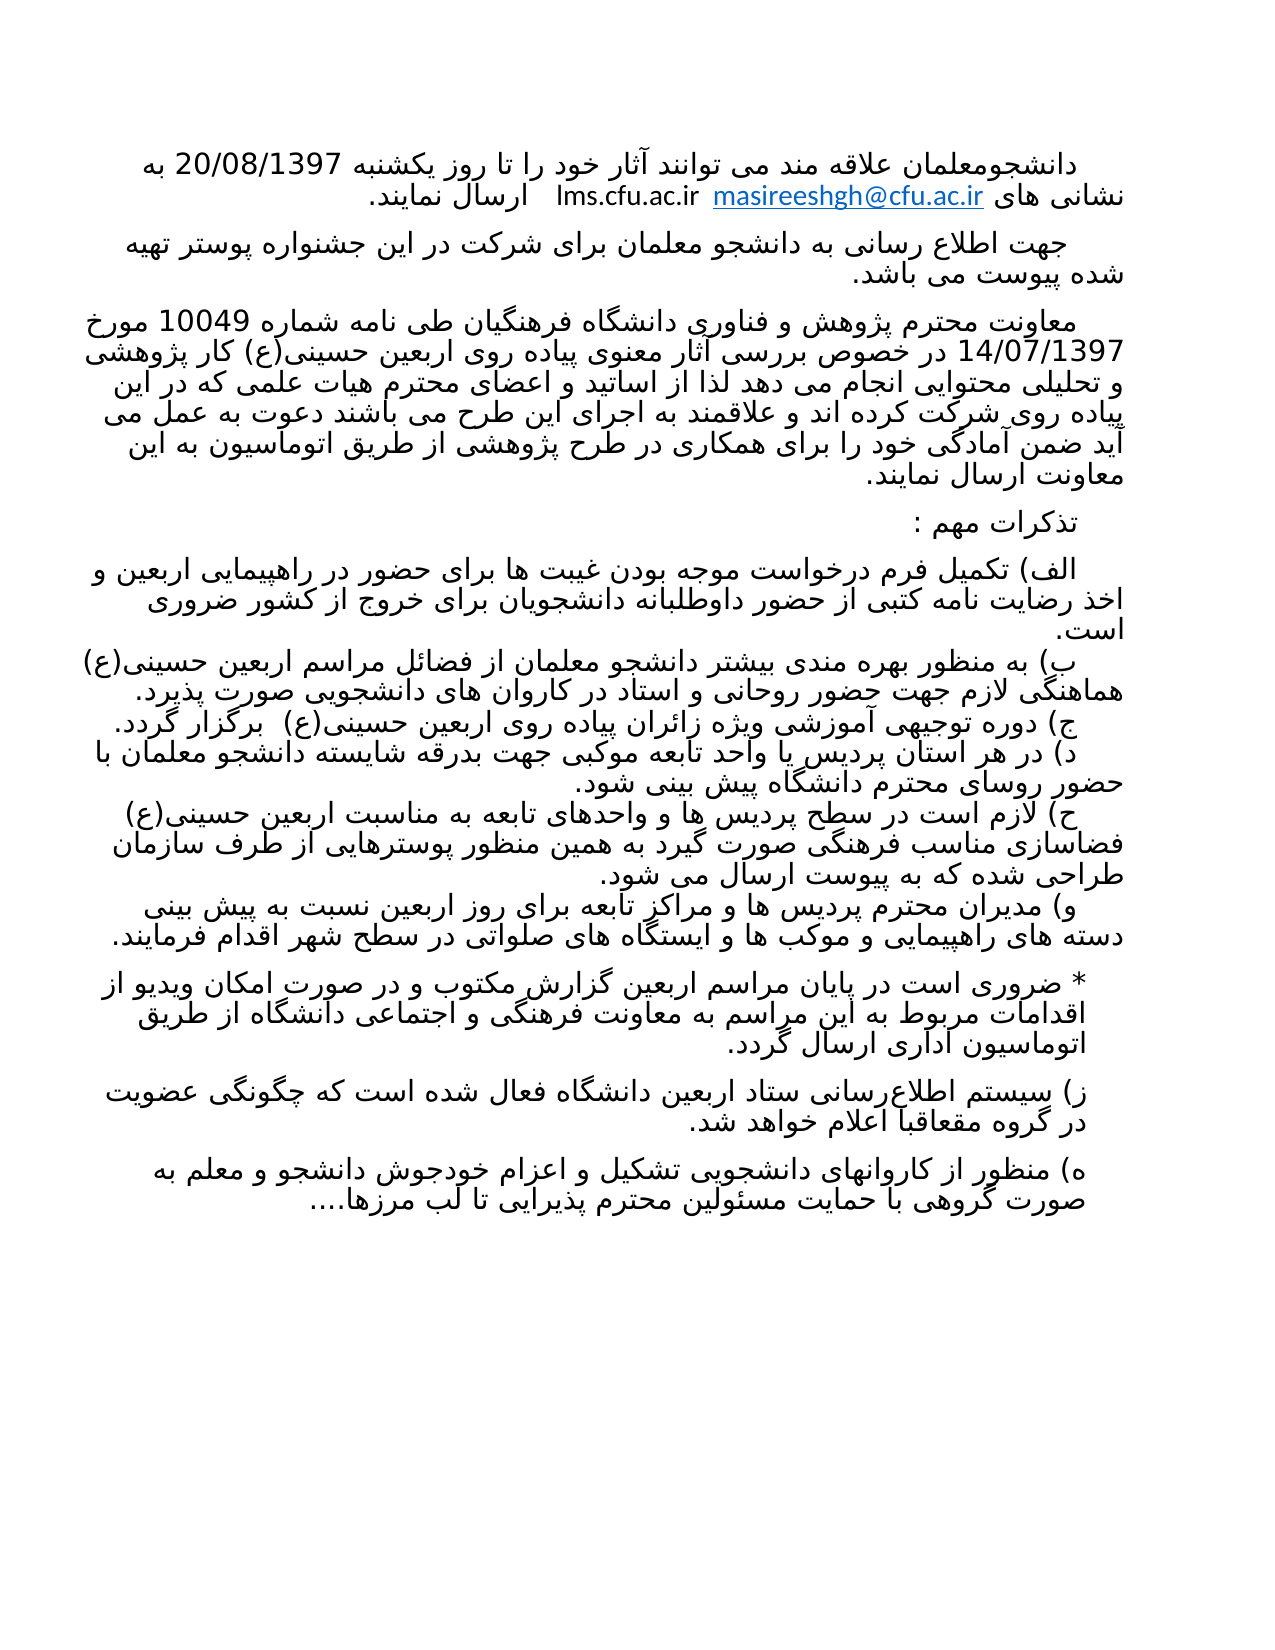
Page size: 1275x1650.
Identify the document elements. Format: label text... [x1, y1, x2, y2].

list الف) تکمیل فرم درخواست موجه بودن غیبت ها برای حضور در راهپیمایی اربعین و اخذ رضایت نامه کتبی از حضور داوطلبانه دانشجویان برای خروج از کشور ضروری است. [75, 555, 1125, 647]
text ه) منظور از کاروانهای دانشجویی تشکیل و اعزام خودجوش دانشجو و معلم به صورت گروهی با حمایت مسئولین محترم پذیرایی تا لب مرزها.... [75, 1155, 1087, 1216]
text * ضروری است در پایان مراسم اربعین گزارش مکتوب و در صورت امکان ویدیو از اقدامات مربوط به این مراسم به معاونت فرهنگی و اجتماعی دانشگاه از طریق اتوماسیون اداری ارسال گردد. [75, 969, 1087, 1061]
list ب) به منظور بهره مندی بیشتر دانشجو معلمان از فضائل مراسم اربعین حسینی(ع) هماهنگی لازم جهت حضور روحانی و استاد در کاروان های دانشجویی صورت پذیرد. [75, 647, 1125, 708]
text جهت اطلاع رسانی به دانشجو معلمان برای شرکت در این جشنواره پوستر تهیه شده پیوست می باشد. [75, 229, 1125, 291]
list ح) لازم است در سطح پردیس ها و واحدهای تابعه به مناسبت اربعین حسینی(ع) فضاسازی مناسب فرهنگی صورت گیرد به همین منظور پوسترهایی از طرف سازمان طراحی شده که به پیوست ارسال می شود. [75, 799, 1125, 891]
text تذکرات مهم : [75, 508, 1125, 538]
list ج) دوره توجیهی آموزشی ویژه زائران پیاده روی اربعین حسینی(ع) برگزار گردد. [75, 708, 1125, 738]
text ز) سیستم اطلاع‌رسانی ستاد اربعین دانشگاه فعال شده است که چگونگی عضویت در گروه مقعاقبا اعلام خواهد شد. [75, 1077, 1087, 1138]
list و) مدیران محترم پردیس ها و مراکز تابعه برای روز اربعین نسبت به پیش بینی دسته های راهپیمایی و موکب ها و ایستگاه های صلواتی در سطح شهر اقدام فرمایند. [75, 891, 1125, 952]
list د) در هر استان پردیس یا واحد تابعه موکبی جهت بدرقه شایسته دانشجو معلمان با حضور روسای محترم دانشگاه پیش بینی شود. [75, 738, 1125, 799]
text دانشجومعلمان علاقه مند می توانند آثار خود را تا روز یکشنبه 20/08/1397 به نشانی های lms.cfu.ac.ir masireeshgh@cfu.ac.ir ارسال نمایند. [75, 150, 1125, 213]
text معاونت محترم پژوهش و فناوری دانشگاه فرهنگیان طی نامه شماره 10049 مورخ 14/07/1397 در خصوص بررسی آثار معنوی پیاده روی اربعین حسینی(ع) کار پژوهشی و تحلیلی محتوایی انجام می دهد لذا از اساتید و اعضای محترم هیات علمی که در این پیاده روی شرکت کرده اند و علاقمند به اجرای این طرح می باشند دعوت به عمل می آید ضمن آمادگی خود را برای همکاری در طرح پژوهشی از طریق اتوماسیون به این معاونت ارسال نمایند. [75, 307, 1125, 491]
